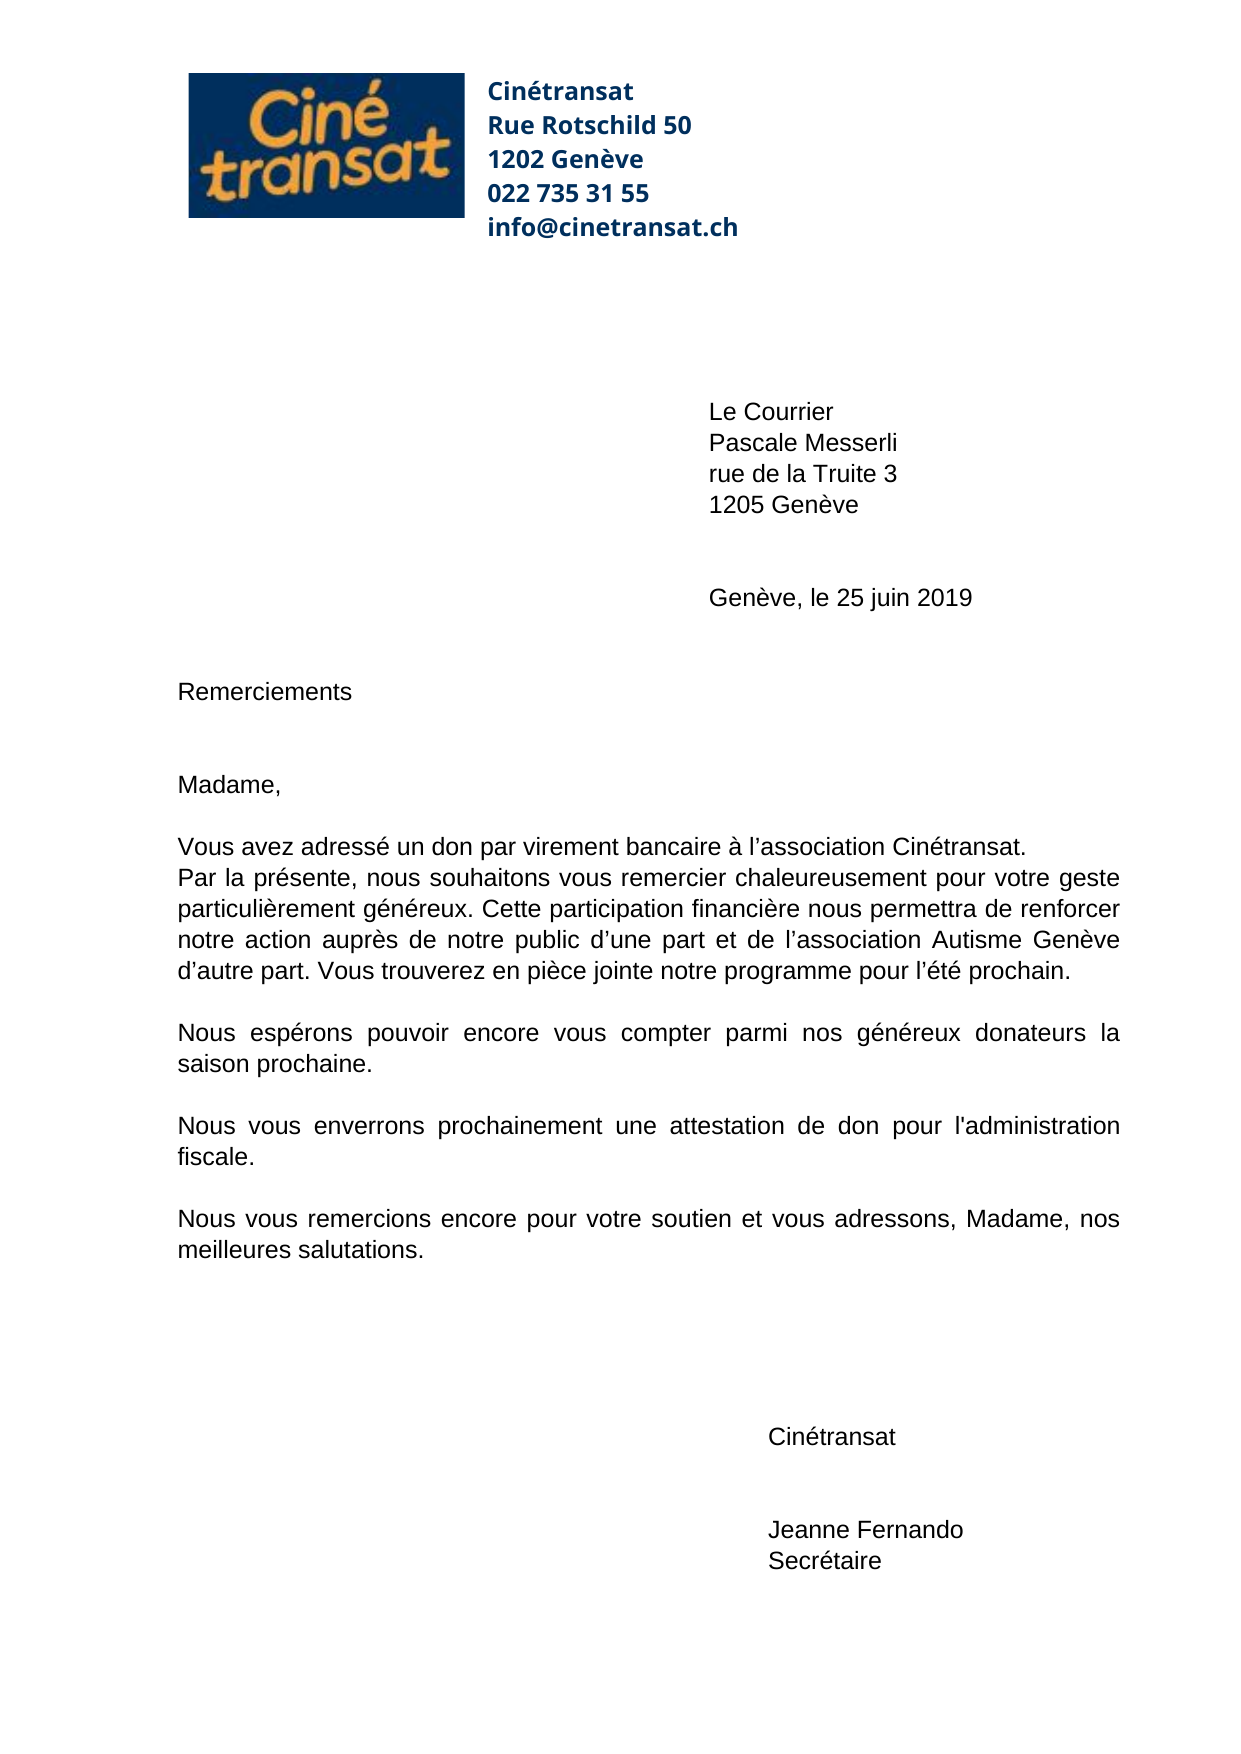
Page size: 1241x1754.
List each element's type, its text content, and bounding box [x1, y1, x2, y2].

text Genève, le 25 juin 2019 [709, 583, 1122, 612]
text Vous avez adressé un don par virement bancaire à l’association Cinétransat. [177, 832, 1122, 860]
text Remerciements [177, 676, 1122, 705]
text rue de la Truite 3 [709, 459, 1122, 488]
text Pascale Messerli [709, 428, 1122, 457]
text Secrétaire [768, 1546, 1122, 1574]
text Par la présente, nous souhaitons vous remercier chaleureusement pour votre geste particulièrement généreux. Cette participation financière nous permettra de renforcer notre action auprès de notre public d’une part et de l’association Autisme Genève d’autre part. Vous trouverez en pièce jointe notre programme pour l’été prochain. [177, 863, 1122, 984]
text Nous vous remercions encore pour votre soutien et vous adressons, Madame, nos meilleures salutations. [177, 1204, 1122, 1264]
text Nous espérons pouvoir encore vous compter parmi nos généreux donateurs la saison prochaine. [177, 1018, 1122, 1078]
text Madame, [177, 769, 1122, 798]
text Jeanne Fernando [768, 1514, 1122, 1543]
text 1205 Genève [709, 490, 1122, 519]
text Cinétransat [768, 1421, 1122, 1450]
text Le Courrier [709, 397, 1122, 426]
picture [188, 73, 465, 218]
text Nous vous enverrons prochainement une attestation de don pour l'administration fiscale. [177, 1111, 1122, 1171]
